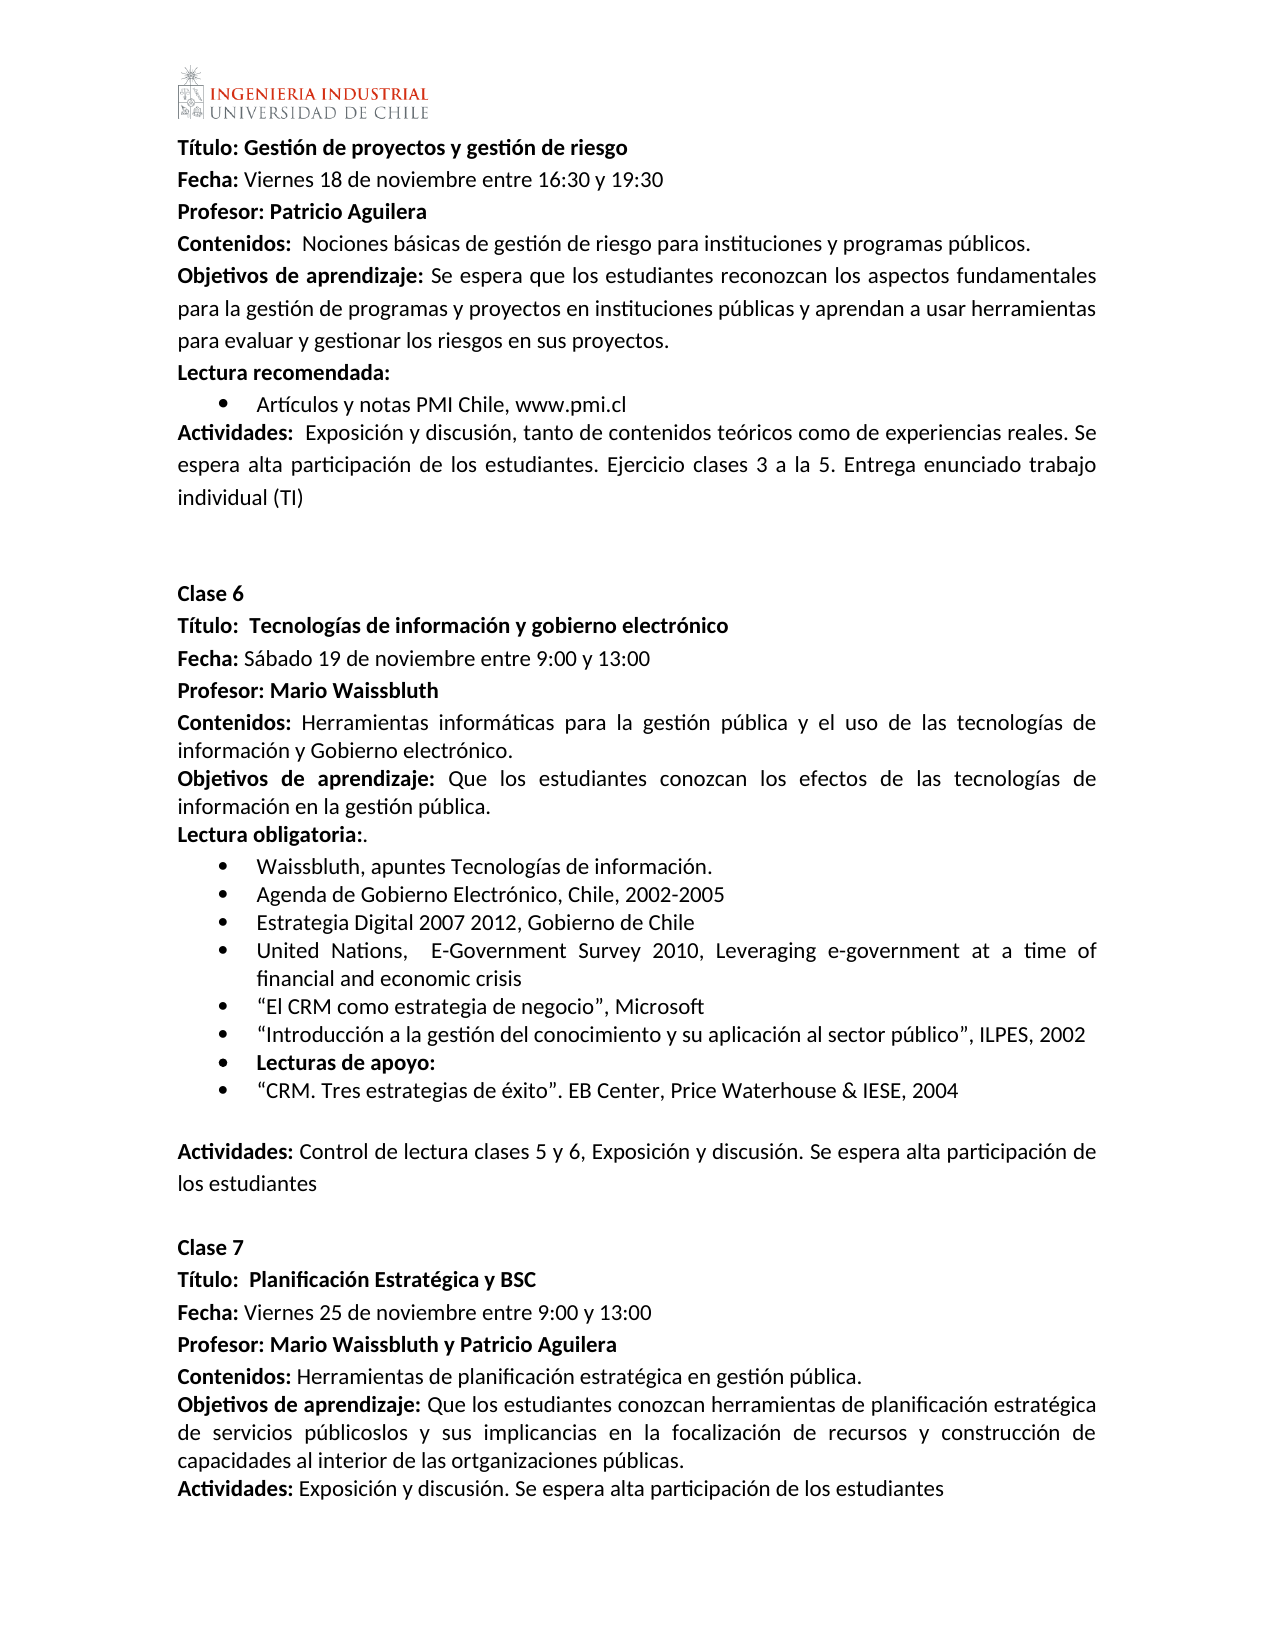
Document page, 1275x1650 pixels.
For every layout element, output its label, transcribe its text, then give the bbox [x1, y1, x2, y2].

text Profesor: Patricio Aguilera [177, 197, 1098, 225]
text Actividades: Exposición y discusión. Se espera alta participación de los estudiantes [177, 1474, 1098, 1502]
text Fecha: Sábado 19 de noviembre entre 9:00 y 13:00 [177, 644, 1098, 672]
text Profesor: Mario Waissbluth y Patricio Aguilera [177, 1330, 1098, 1358]
text Profesor: Mario Waissbluth [177, 676, 1098, 704]
list Waissbluth, apuntes Tecnologías de información. [219, 852, 1098, 880]
text Contenidos: Herramientas de planificación estratégica en gestión pública. [177, 1362, 1098, 1390]
picture [178, 65, 429, 119]
text Clase 6 [177, 579, 1098, 607]
text Fecha: Viernes 25 de noviembre entre 9:00 y 13:00 [177, 1298, 1098, 1326]
text Fecha: Viernes 18 de noviembre entre 16:30 y 19:30 [177, 165, 1098, 193]
list “El CRM como estrategia de negocio”, Microsoft [219, 992, 1098, 1021]
text Lectura recomendada: [177, 358, 1098, 386]
text Lectura obligatoria:. [177, 820, 1098, 848]
list Estrategia Digital 2007 2012, Gobierno de Chile [219, 908, 1098, 936]
text Actividades: Control de lectura clases 5 y 6, Exposición y discusión. Se espera alta participación de los estudiantes [177, 1137, 1098, 1197]
list Agenda de Gobierno Electrónico, Chile, 2002-2005 [219, 880, 1098, 908]
text Título: Gestión de proyectos y gestión de riesgo [177, 133, 1098, 161]
text Contenidos: Nociones básicas de gestión de riesgo para instituciones y programas públicos. [177, 229, 1098, 257]
text Clase 7 [177, 1233, 1098, 1261]
text Contenidos: Herramientas informáticas para la gestión pública y el uso de las tecnologías de información y Gobierno electrónico. [177, 708, 1098, 764]
text Título: Planificación Estratégica y BSC [177, 1266, 1098, 1293]
text Actividades: Exposición y discusión, tanto de contenidos teóricos como de experiencias reales. Se espera alta participación de los estudiantes. Ejercicio clases 3 a la 5. Entrega enunciado trabajo individual (TI) [177, 418, 1098, 511]
list Artículos y notas PMI Chile, www.pmi.cl [219, 390, 1098, 418]
list “Introducción a la gestión del conocimiento y su aplicación al sector público”, ILPES, 2002 [219, 1021, 1098, 1048]
text Objetivos de aprendizaje: Que los estudiantes conozcan herramientas de planificación estratégica de servicios públicoslos y sus implicancias en la focalización de recursos y construcción de capacidades al interior de las ortganizaciones públicas. [177, 1390, 1098, 1474]
list “CRM. Tres estrategias de éxito”. EB Center, Price Waterhouse & IESE, 2004 [219, 1077, 1098, 1104]
text Título: Tecnologías de información y gobierno electrónico [177, 612, 1098, 639]
text Objetivos de aprendizaje: Que los estudiantes conozcan los efectos de las tecnologías de información en la gestión pública. [177, 764, 1098, 820]
text Objetivos de aprendizaje: Se espera que los estudiantes reconozcan los aspectos fundamentales para la gestión de programas y proyectos en instituciones públicas y aprendan a usar herramientas para evaluar y gestionar los riesgos en sus proyectos. [177, 262, 1098, 354]
list United Nations, E-Government Survey 2010, Leveraging e-government at a time of financial and economic crisis [219, 936, 1098, 992]
list Lecturas de apoyo: [219, 1048, 1098, 1077]
